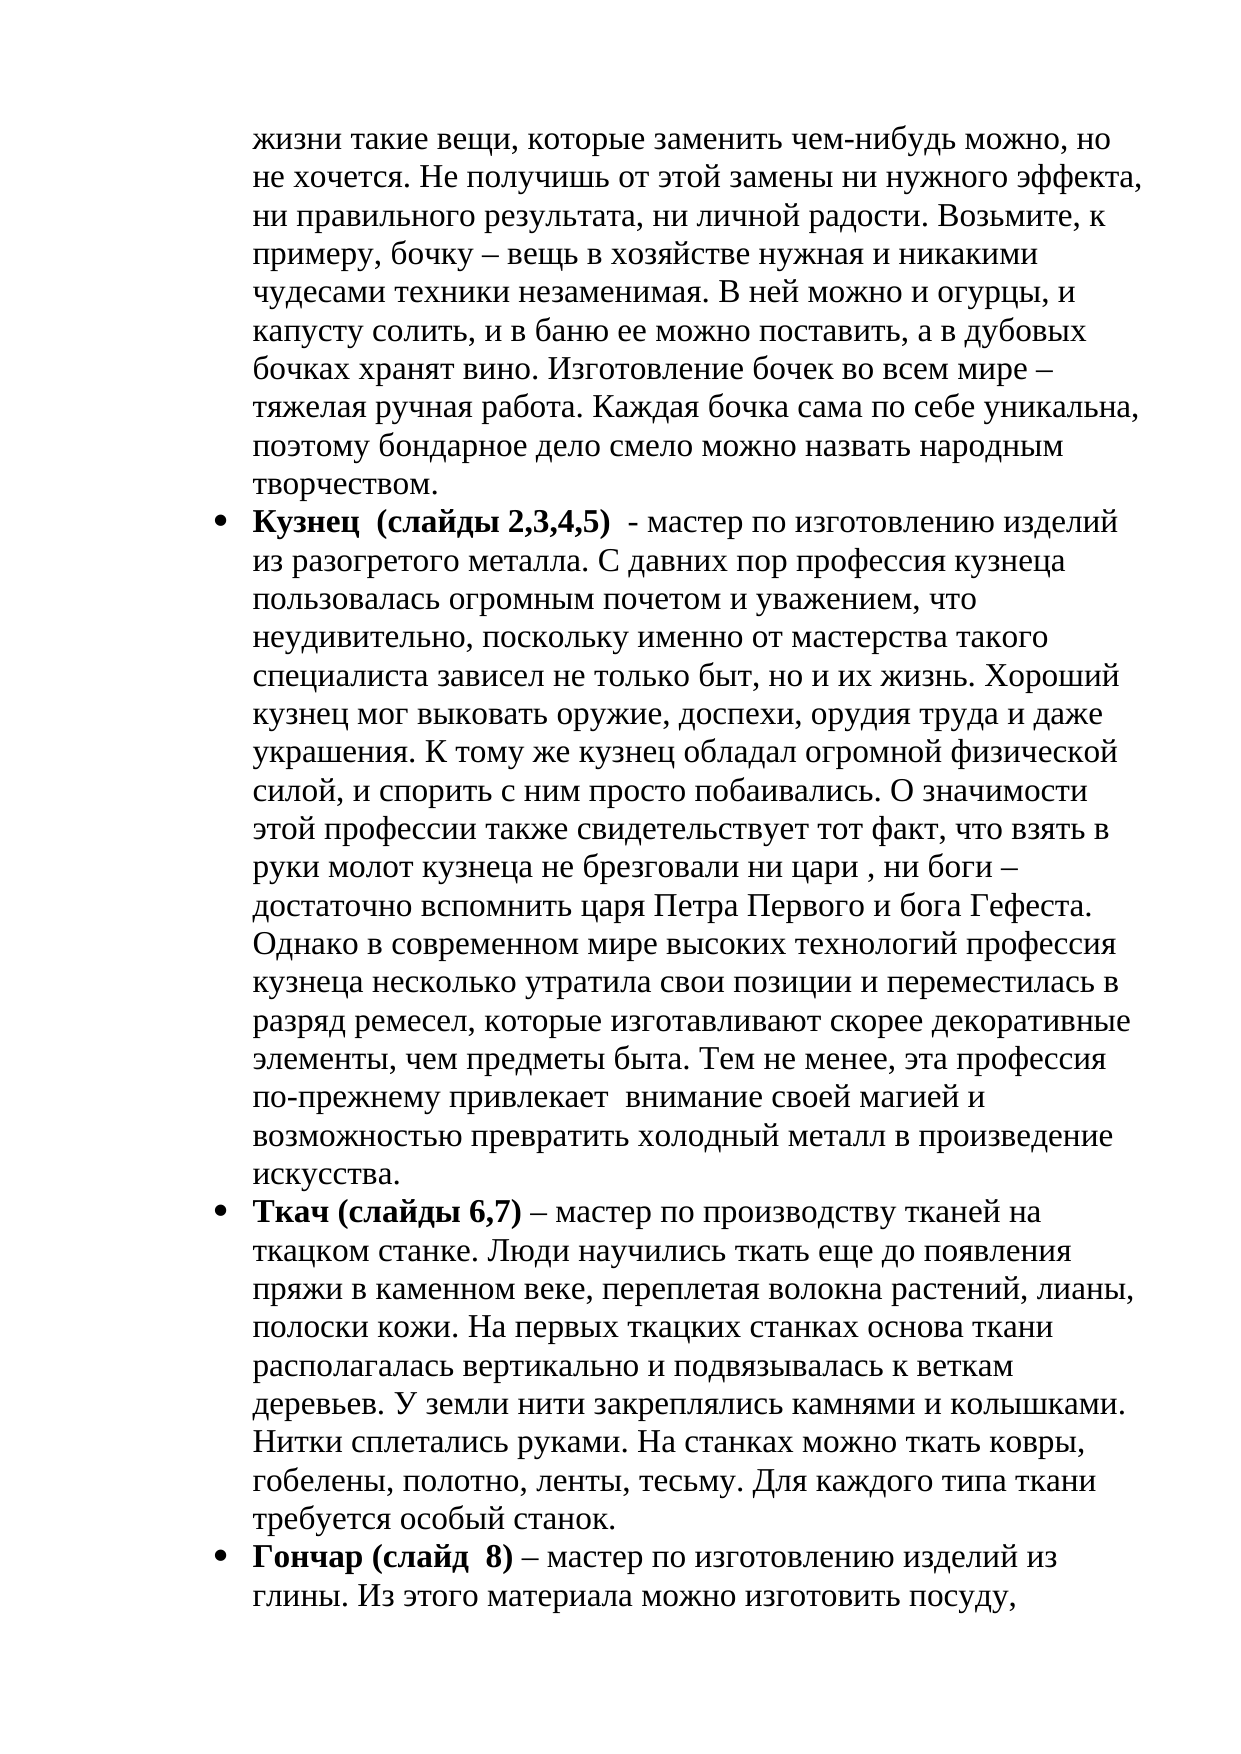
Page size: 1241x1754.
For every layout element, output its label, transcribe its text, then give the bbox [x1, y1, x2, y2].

list Ткач (слайды 6,7) – мастер по производству тканей на ткацком станке. Люди научились ткать еще до появления пряжи в каменном веке, переплетая волокна растений, лианы, полоски кожи. На первых ткацких станках основа ткани располагалась вертикально и подвязывалась к веткам деревьев. У земли нити закреплялись камнями и колышками. Нитки сплетались руками. На станках можно ткать ковры, гобелены, полотно, ленты, тесьму. Для каждого типа ткани требуется особый станок. [215, 1191, 1152, 1536]
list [215, 1536, 1152, 1613]
list Кузнец (слайды 2,3,4,5) - мастер по изготовлению изделий из разогретого металла. С давних пор профессия кузнеца пользовалась огромным почетом и уважением, что неудивительно, поскольку именно от мастерства такого специалиста зависел не только быт, но и их жизнь. Хороший кузнец мог выковать оружие, доспехи, орудия труда и даже украшения. К тому же кузнец обладал огромной физической силой, и спорить с ним просто побаивались. О значимости этой профессии также свидетельствует тот факт, что взять в руки молот кузнеца не брезговали ни цари , ни боги – достаточно вспомнить царя Петра Первого и бога Гефеста. Однако в современном мире высоких технологий профессия кузнеца несколько утратила свои позиции и переместилась в разряд ремесел, которые изготавливают скорее декоративные элементы, чем предметы быта. Тем не менее, эта профессия по-прежнему привлекает внимание своей магией и возможностью превратить холодный металл в произведение искусства. [215, 501, 1152, 1191]
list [215, 118, 1152, 501]
